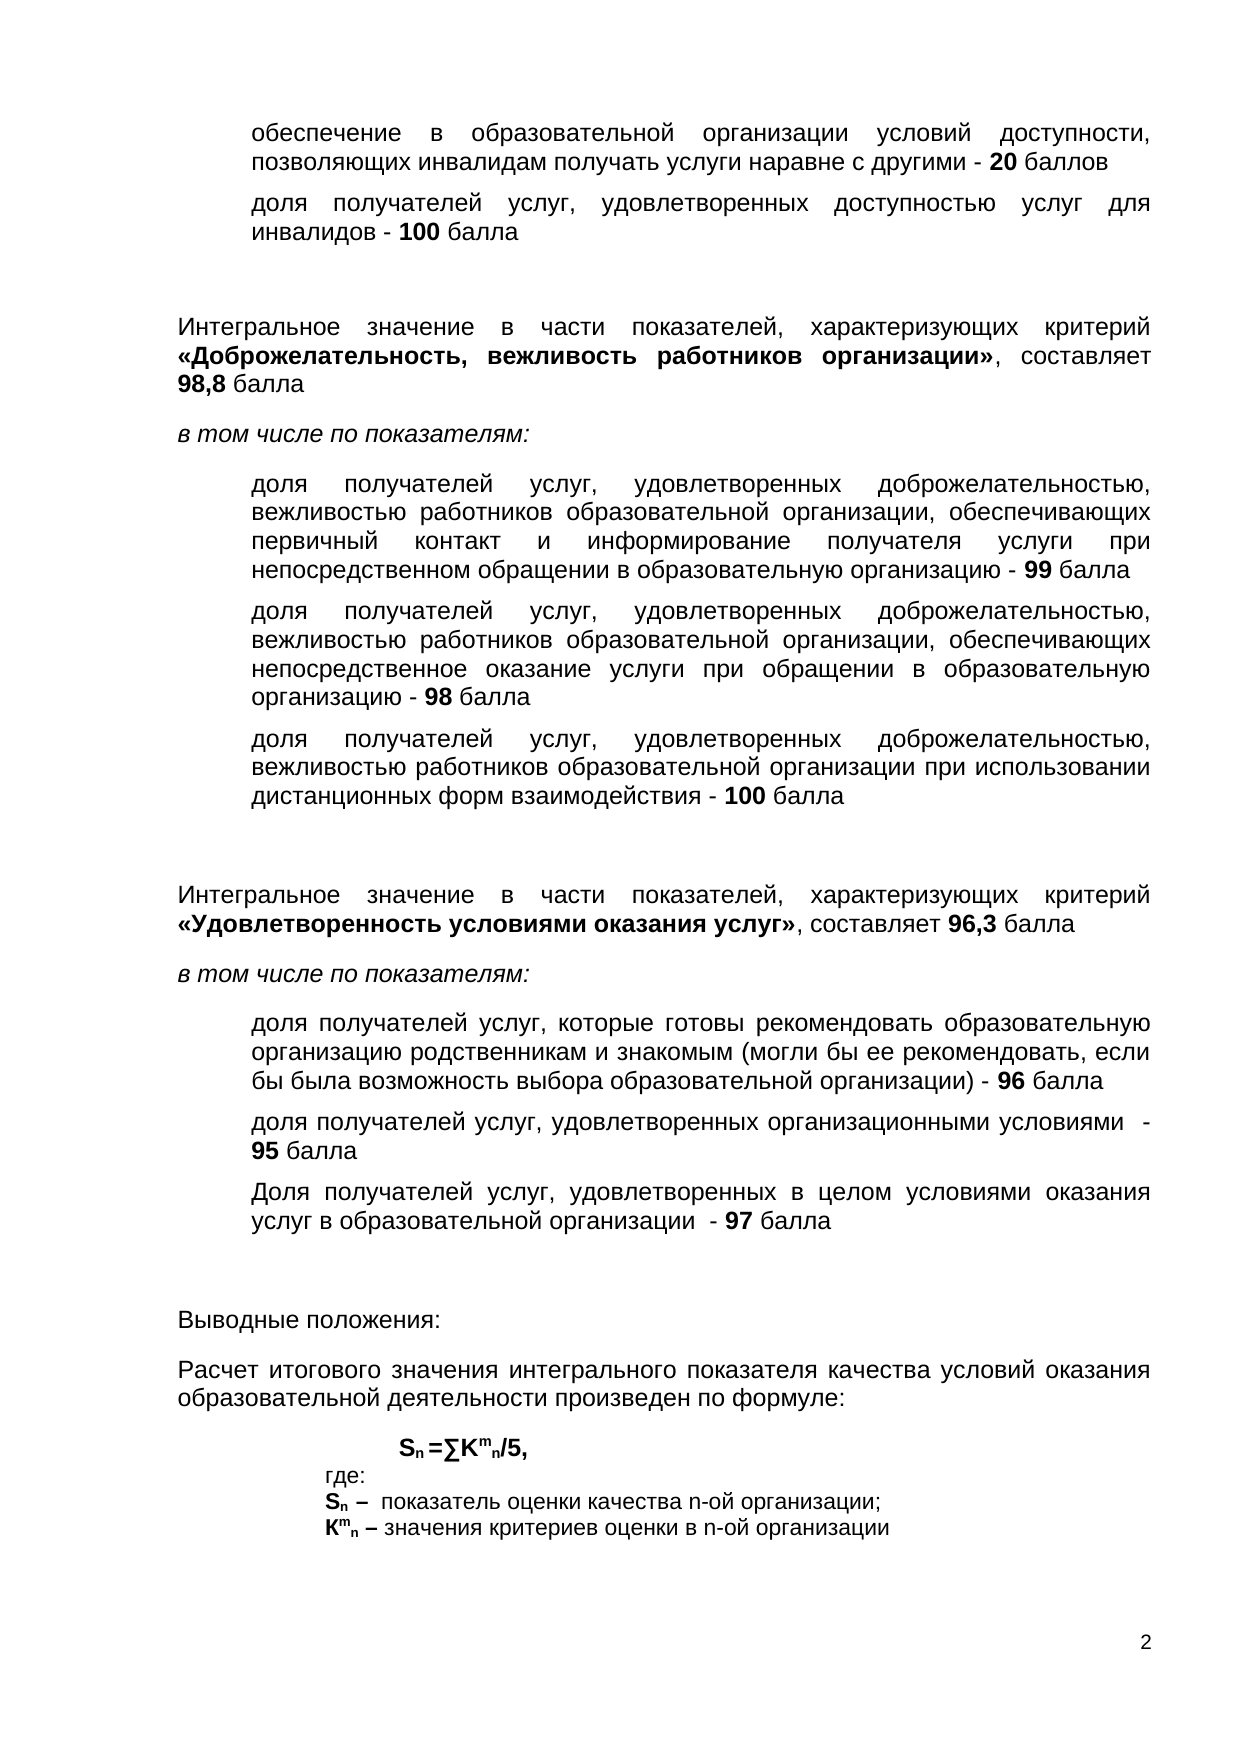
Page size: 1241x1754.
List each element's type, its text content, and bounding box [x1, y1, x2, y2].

text Доля получателей услуг, удовлетворенных в целом условиями оказания услуг в образовательной организации - 97 балла [251, 1177, 1152, 1234]
text в том числе по показателям: [177, 419, 1152, 448]
text доля получателей услуг, удовлетворенных доброжелательностью, вежливостью работников образовательной организации при использовании дистанционных форм взаимодействия - 100 балла [251, 723, 1152, 810]
text доля получателей услуг, которые готовы рекомендовать образовательную организацию родственникам и знакомым (могли бы ее рекомендовать, если бы была возможность выбора образовательной организации) - 96 балла [251, 1008, 1152, 1094]
text доля получателей услуг, удовлетворенных доброжелательностью, вежливостью работников образовательной организации, обеспечивающих первичный контакт и информирование получателя услуги при непосредственном обращении в образовательную организацию - 99 балла [251, 468, 1152, 583]
text в том числе по показателям: [177, 959, 1152, 987]
text Интегральное значение в части показателей, характеризующих критерий «Доброжелательность, вежливость работников организации», составляет 98,8 балла [177, 312, 1152, 398]
text доля получателей услуг, удовлетворенных доброжелательностью, вежливостью работников образовательной организации, обеспечивающих непосредственное оказание услуги при обращении в образовательную организацию - 98 балла [251, 596, 1152, 711]
text Sn =∑Kmn/5, [398, 1433, 1152, 1462]
text Выводные положения: [177, 1305, 1152, 1334]
text доля получателей услуг, удовлетворенных организационными условиями - 95 балла [251, 1107, 1152, 1164]
text Кmn – значения критериев оценки в n-ой организации [325, 1514, 1152, 1541]
text где: [325, 1462, 1152, 1488]
text Расчет итогового значения интегрального показателя качества условий оказания образовательной деятельности произведен по формуле: [177, 1354, 1152, 1412]
text обеспечение в образовательной организации условий доступности, позволяющих инвалидам получать услуги наравне с другими - 20 баллов [251, 118, 1152, 176]
text доля получателей услуг, удовлетворенных доступностью услуг для инвалидов - 100 балла [251, 188, 1152, 246]
text Интегральное значение в части показателей, характеризующих критерий «Удовлетворенность условиями оказания услуг», составляет 96,3 балла [177, 880, 1152, 938]
text Sn – показатель оценки качества n-ой организации; [325, 1488, 1152, 1514]
